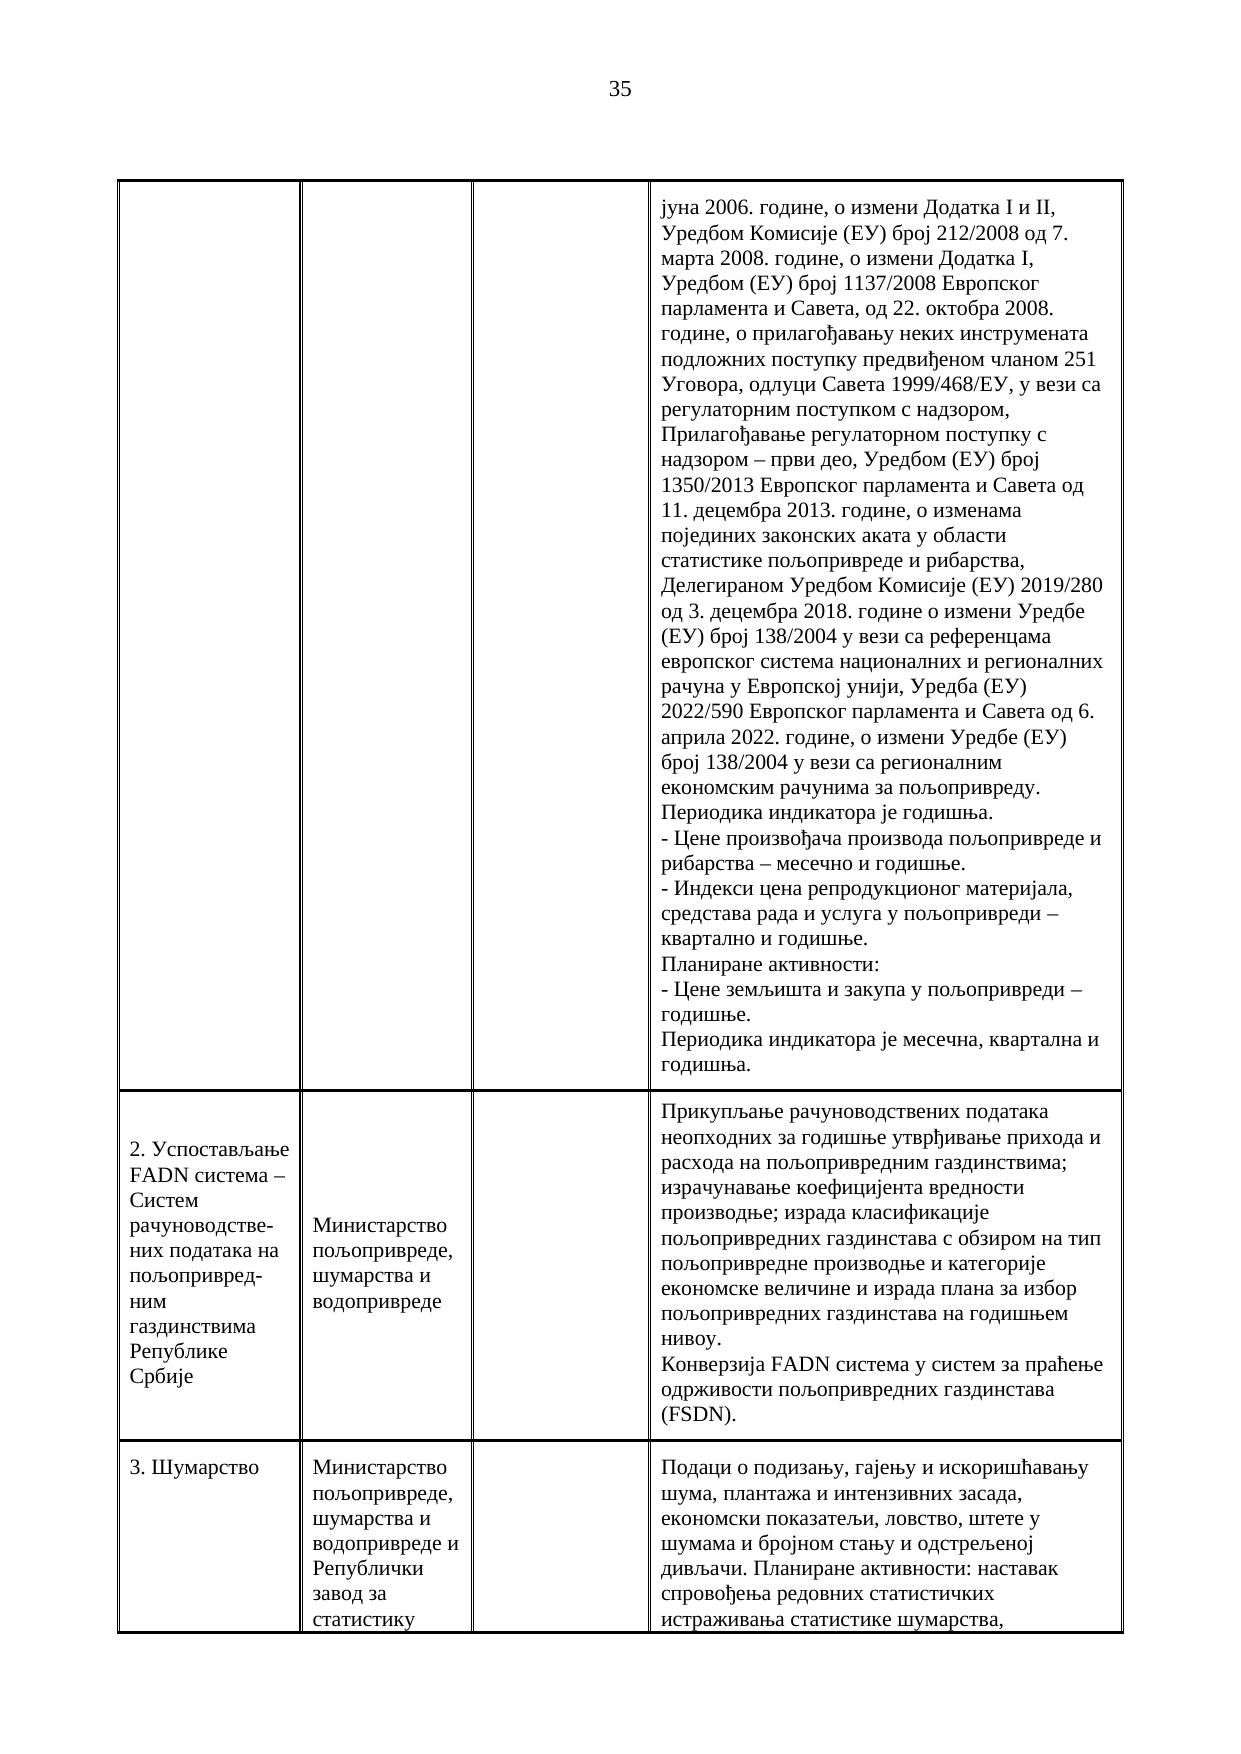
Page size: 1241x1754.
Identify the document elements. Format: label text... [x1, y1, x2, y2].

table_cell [303, 1442, 471, 1631]
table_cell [303, 182, 471, 1089]
table_cell 2. Успостављање FADN система – Систем рачуноводстве-них података на пољопривред-ним газдинствима Републике Србије [120, 1092, 299, 1439]
table_cell [474, 1442, 648, 1631]
table_cell [474, 1092, 648, 1439]
table_cell Министарство пољопривреде, шумарства и водопривреде [303, 1092, 471, 1439]
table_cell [120, 182, 299, 1089]
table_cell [651, 182, 1121, 1089]
table_cell 3. Шумарство [120, 1442, 299, 1631]
table_cell Прикупљање рачуноводствених података неопходних за годишње утврђивање прихода и расхода на пољопривредним газдинствима; израчунавање коефицијента вредности производње; израда класификације пољопривредних газдинстава с обзиром на тип пољопривредне производње и категорије економске величине и израда плана за избор пољопривредних газдинстава на годишњем нивоу. Конверзија FADN система у систем за праћење одрживости пољопривредних газдинстава (FSDN). [651, 1092, 1121, 1439]
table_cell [651, 1442, 1121, 1631]
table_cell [474, 182, 648, 1089]
